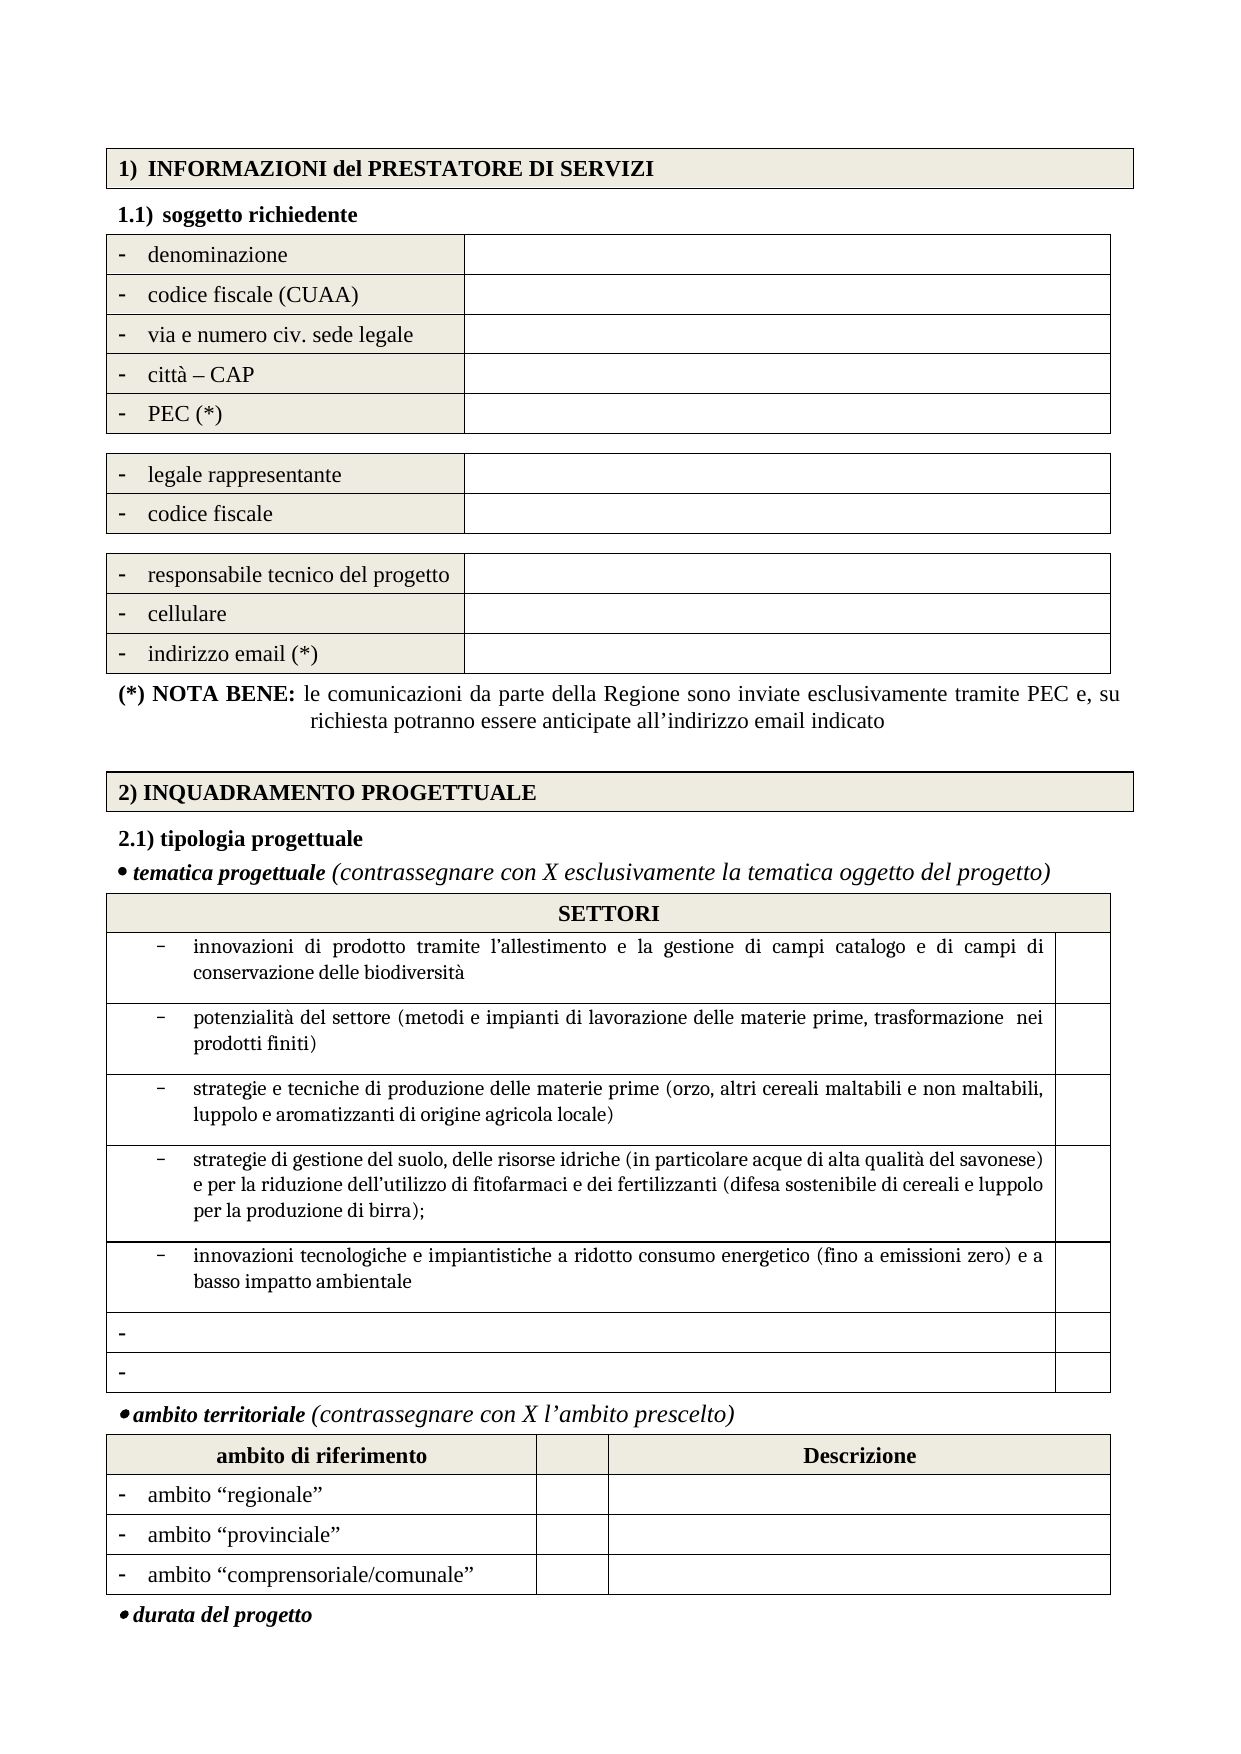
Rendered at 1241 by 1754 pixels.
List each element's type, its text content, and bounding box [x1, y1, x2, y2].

table_cell via e numero civ. sede legale [107, 315, 464, 353]
table_cell [465, 494, 1110, 533]
table_cell città – CAP [107, 354, 464, 393]
list tematica progettuale (contrassegnare con X esclusivamente la tematica oggetto del progetto) [118, 857, 1122, 886]
table_header INFORMAZIONI del PRESTATORE DI SERVIZI [107, 149, 1133, 187]
table_cell [465, 275, 1110, 313]
table_cell [1056, 1353, 1110, 1392]
table_cell [1056, 1004, 1110, 1074]
table_cell [1056, 1075, 1110, 1145]
table_cell indirizzo email (*) [107, 634, 464, 673]
table_cell potenzialità del settore (metodi e impianti di lavorazione delle materie prime, trasformazione nei prodotti finiti) [107, 1004, 1055, 1074]
list durata del progetto [118, 1601, 1122, 1628]
table_cell cellulare [107, 594, 464, 633]
table_cell [537, 1555, 608, 1594]
table_cell [1056, 933, 1110, 1003]
table_cell [609, 1515, 1110, 1554]
table_cell codice fiscale (CUAA) [107, 275, 464, 313]
table_cell [537, 1515, 608, 1554]
table_cell [465, 594, 1110, 633]
table_cell strategie e tecniche di produzione delle materie prime (orzo, altri cereali maltabili e non maltabili, luppolo e aromatizzanti di origine agricola locale) [107, 1075, 1055, 1145]
table_cell PEC (*) [107, 394, 464, 433]
table_cell [465, 315, 1110, 353]
table_cell ambito “comprensoriale/comunale” [107, 1555, 536, 1594]
table_cell [107, 1313, 1055, 1352]
table_cell innovazioni tecnologiche e impiantistiche a ridotto consumo energetico (fino a emissioni zero) e a basso impatto ambientale [107, 1243, 1055, 1312]
table_cell ambito “regionale” [107, 1475, 536, 1514]
table_cell strategie di gestione del suolo, delle risorse idriche (in particolare acque di alta qualità del savonese) e per la riduzione dell’utilizzo di fitofarmaci e dei fertilizzanti (difesa sostenibile di cereali e luppolo per la produzione di birra); [107, 1146, 1055, 1241]
table_cell codice fiscale [107, 494, 464, 533]
table_cell [609, 1475, 1110, 1514]
table_header [465, 554, 1110, 593]
table_cell [465, 634, 1110, 673]
table_header SETTORI [107, 894, 1110, 932]
list soggetto richiedente [117, 201, 1122, 227]
table_cell [1056, 1146, 1110, 1241]
table_cell [465, 354, 1110, 393]
table_cell [465, 394, 1110, 433]
table_header Descrizione [609, 1435, 1110, 1474]
table_header 2) INQUADRAMENTO PROGETTUALE [107, 773, 1133, 811]
text 2.1) tipologia progettuale [118, 825, 1122, 851]
table_cell innovazioni di prodotto tramite l’allestimento e la gestione di campi catalogo e di campi di conservazione delle biodiversità [107, 933, 1055, 1003]
table_header responsabile tecnico del progetto [107, 554, 464, 593]
table_header [537, 1435, 608, 1474]
table_header ambito di riferimento [107, 1435, 536, 1474]
table_header [465, 454, 1110, 493]
table_cell [107, 1353, 1055, 1392]
table_cell [1056, 1313, 1110, 1352]
text (*) NOTA BENE: le comunicazioni da parte della Regione sono inviate esclusivamente tramite PEC e, su richiesta potranno essere anticipate all’indirizzo email indicato [118, 680, 1122, 733]
table_cell ambito “provinciale” [107, 1515, 536, 1554]
table_header [465, 235, 1110, 273]
table_cell [537, 1475, 608, 1514]
table_cell [609, 1555, 1110, 1594]
table_header denominazione [107, 235, 464, 273]
list ambito territoriale (contrassegnare con X l’ambito prescelto) [118, 1399, 1122, 1428]
table_cell [1056, 1243, 1110, 1312]
table_header legale rappresentante [107, 454, 464, 493]
